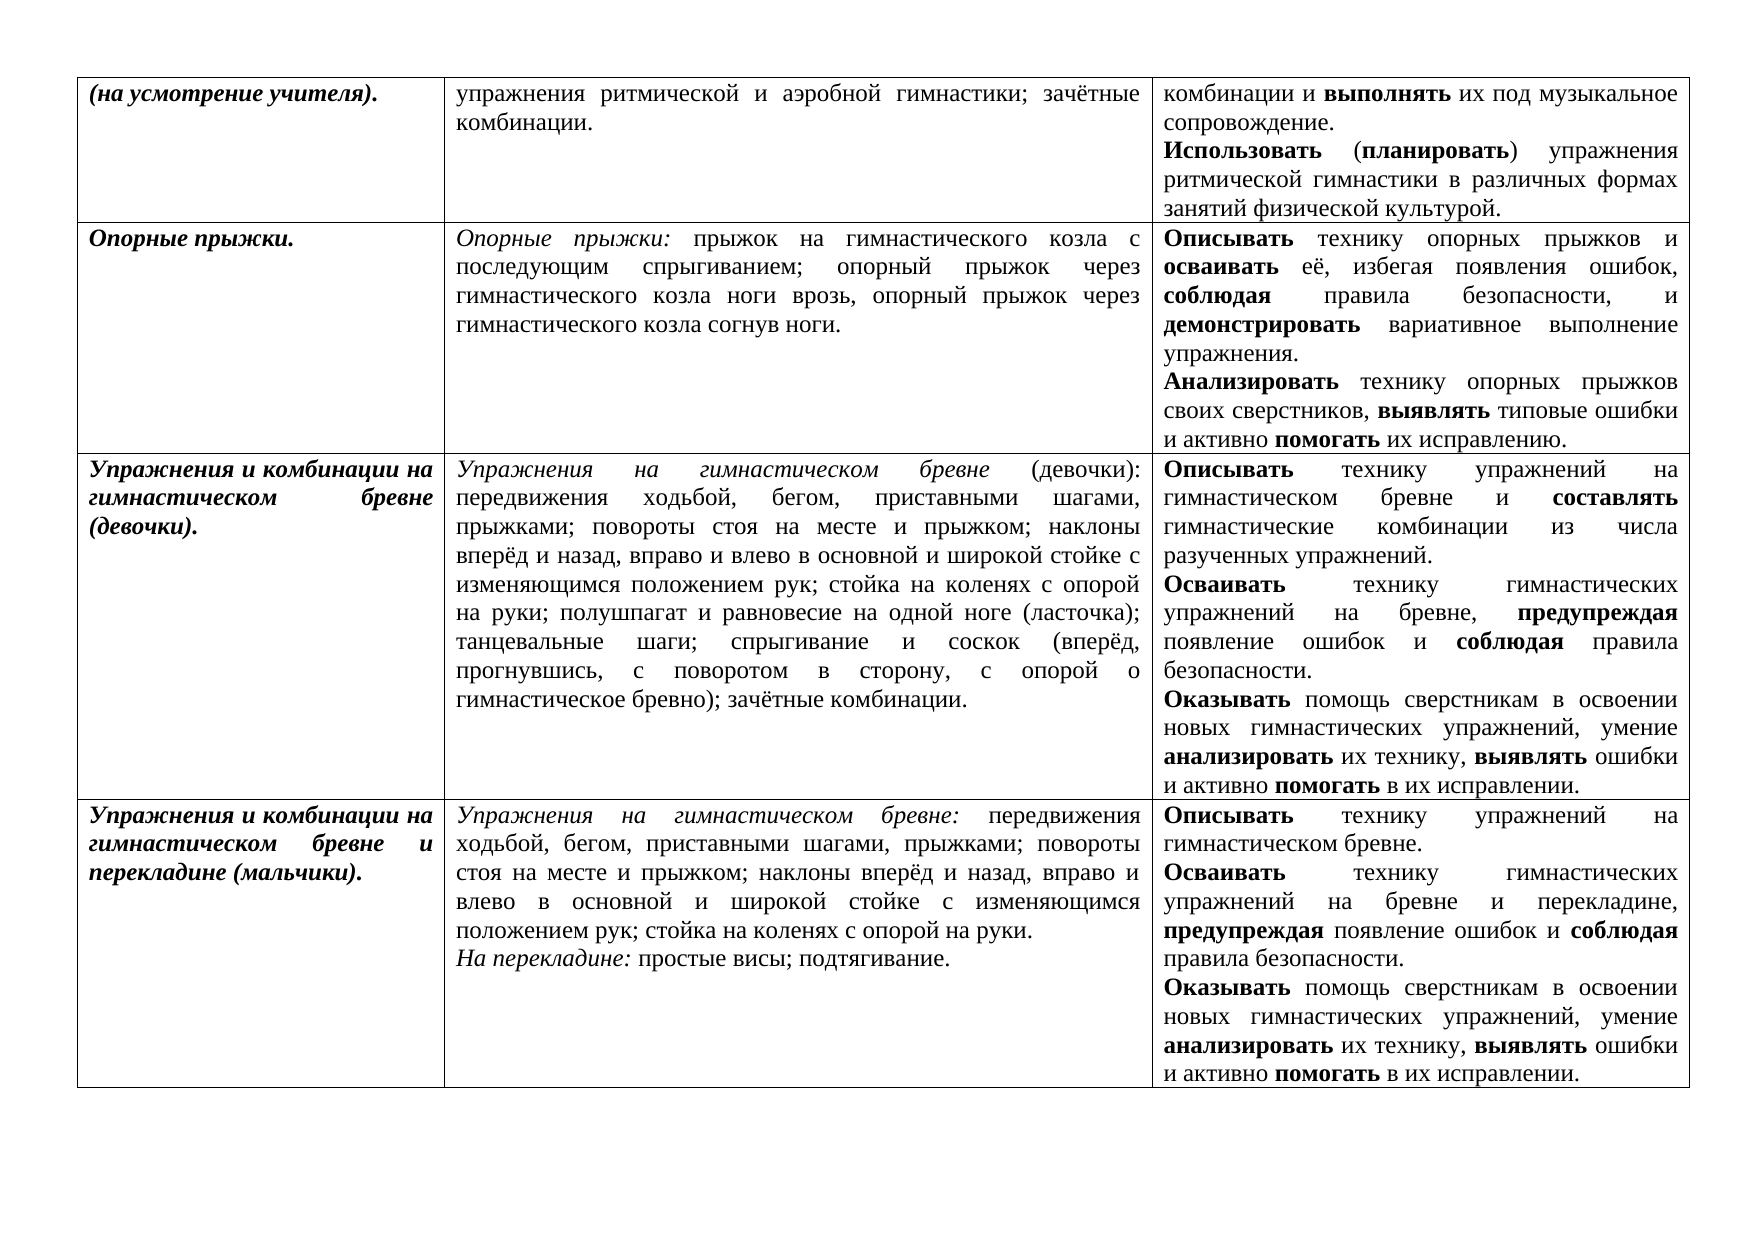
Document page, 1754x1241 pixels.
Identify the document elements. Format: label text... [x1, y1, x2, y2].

table_cell Опорные прыжки: прыжок на гимнастического козла с последующим спрыгиванием; опорный прыжок через гимнастического козла ноги врозь, опорный прыжок через гимнастического козла согнув ноги. [445, 223, 1152, 453]
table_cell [1153, 78, 1689, 222]
table_cell Упражнения на гимнастическом бревне: передвижения ходьбой, бегом, приставными шагами, прыжками; повороты стоя на месте и прыжком; наклоны вперёд и назад, вправо и влево в основной и широкой стойке с изменяющимся положением рук; стойка на коленях с опорой на руки. На перекладине: простые висы; подтягивание. [445, 800, 1152, 1087]
table_cell Упражнения и комбинации на гимнастическом бревне (девочки). [78, 454, 444, 799]
table_cell Опорные прыжки. [78, 223, 444, 453]
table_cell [78, 78, 444, 222]
table_cell Описывать технику упражнений на гимнастическом бревне и составлять гимнастические комбинации из числа разученных упражнений. Осваивать технику гимнастических упражнений на бревне, предупреждая появление ошибок и соблюдая правила безопасности. Оказывать помощь сверстникам в освоении новых гимнастических упражнений, умение анализировать их технику, выявлять ошибки и активно помогать в их исправлении. [1153, 454, 1689, 799]
table_cell Описывать технику упражнений на гимнастическом бревне. Осваивать технику гимнастических упражнений на бревне и перекладине, предупреждая появление ошибок и соблюдая правила безопасности. Оказывать помощь сверстникам в освоении новых гимнастических упражнений, умение анализировать их технику, выявлять ошибки и активно помогать в их исправлении. [1153, 800, 1689, 1087]
table_cell Описывать технику опорных прыжков и осваивать её, избегая появления ошибок, соблюдая правила безопасности, и демонстрировать вариативное выполнение упражнения. Анализировать технику опорных прыжков своих сверстников, выявлять типовые ошибки и активно помогать их исправлению. [1153, 223, 1689, 453]
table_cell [445, 78, 1152, 222]
table_cell Упражнения и комбинации на гимнастическом бревне и перекладине (мальчики). [78, 800, 444, 1087]
table_cell Упражнения на гимнастическом бревне (девочки): передвижения ходьбой, бегом, приставными шагами, прыжками; повороты стоя на месте и прыжком; наклоны вперёд и назад, вправо и влево в основной и широкой стойке с изменяющимся положением рук; стойка на коленях с опорой на руки; полушпагат и равновесие на одной ноге (ласточка); танцевальные шаги; спрыгивание и соскок (вперёд, прогнувшись, с поворотом в сторону, с опорой о гимнастическое бревно); зачётные комбинации. [445, 454, 1152, 799]
